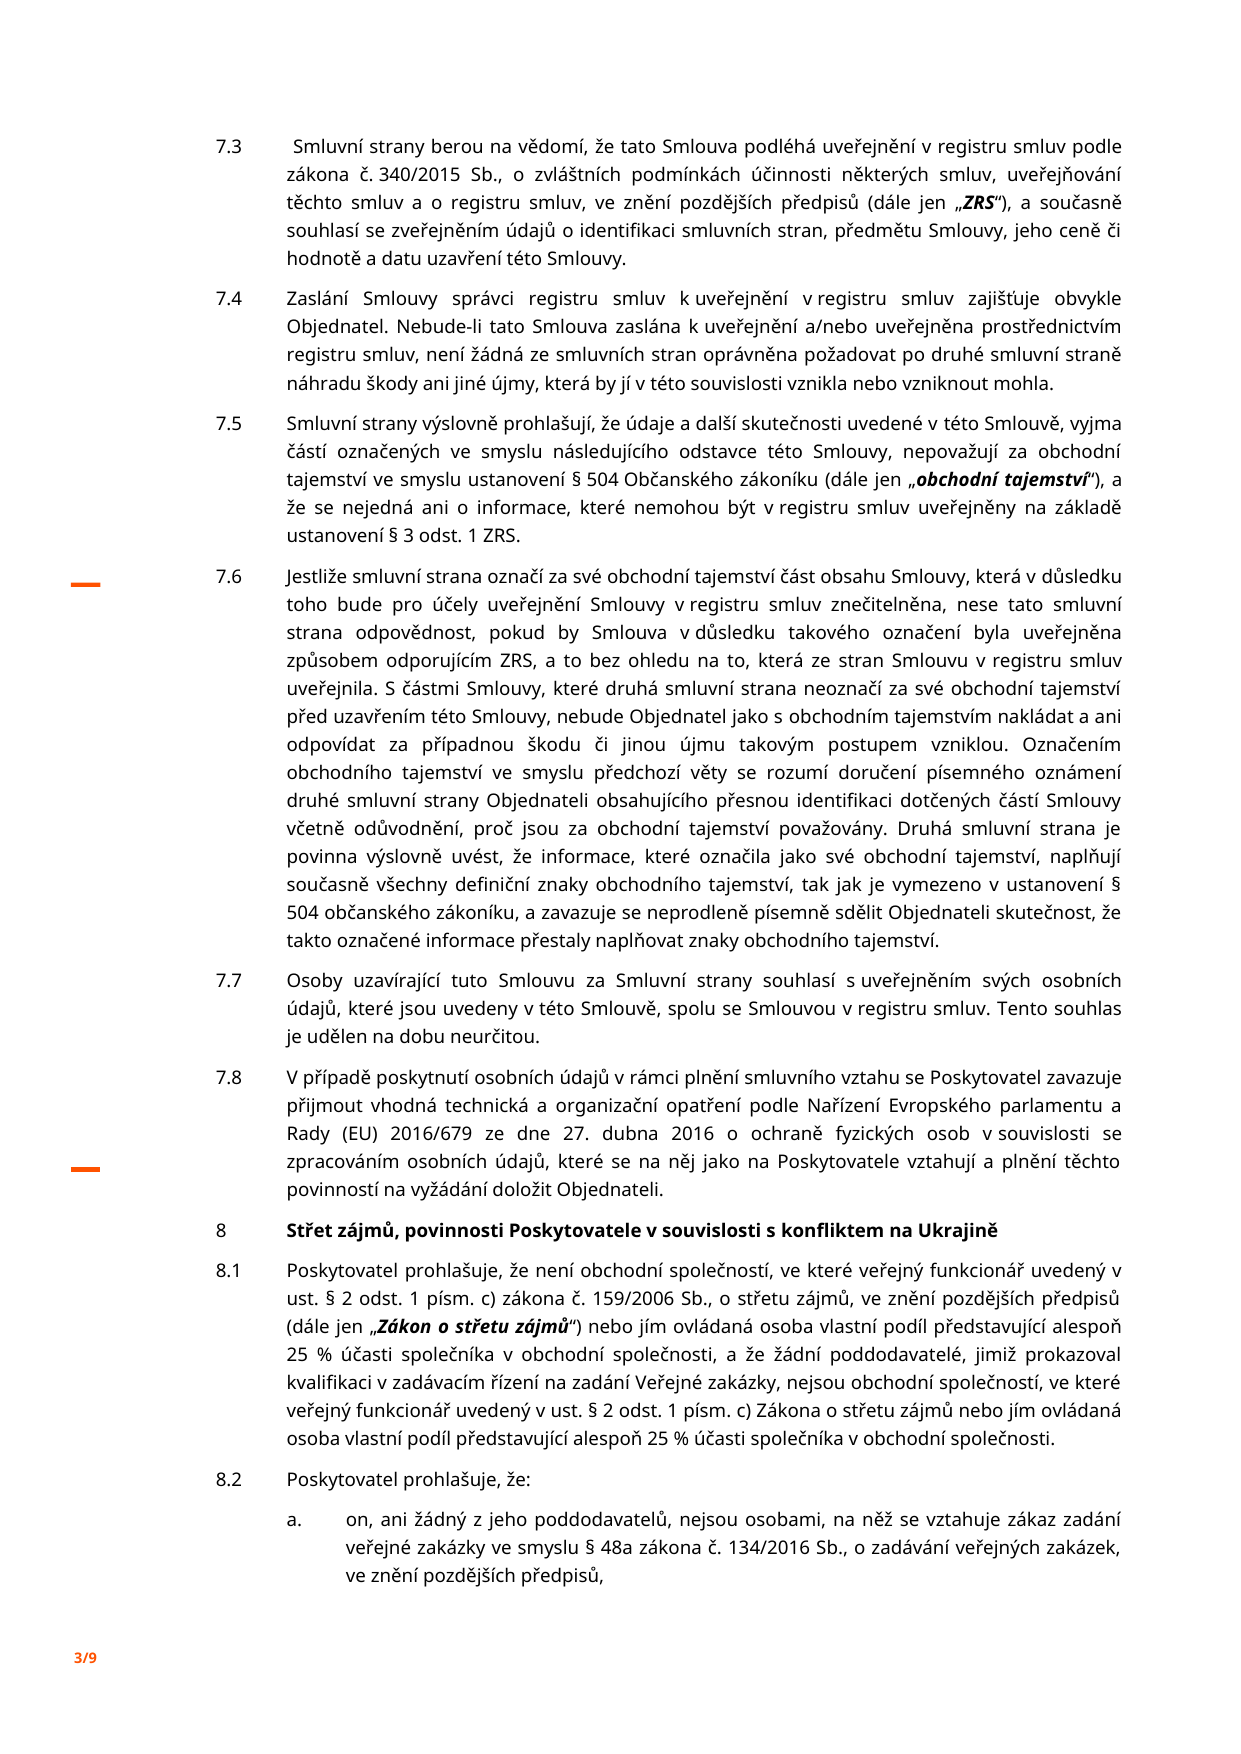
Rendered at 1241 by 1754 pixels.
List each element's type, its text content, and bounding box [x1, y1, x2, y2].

subtitle V případě poskytnutí osobních údajů v rámci plnění smluvního vztahu se Poskytovatel zavazuje přijmout vhodná technická a organizační opatření podle Nařízení Evropského parlamentu a Rady (EU) 2016/679 ze dne 27. dubna 2016 o ochraně fyzických osob v souvislosti se zpracováním osobních údajů, které se na něj jako na Poskytovatele vztahují a plnění těchto povinností na vyžádání doložit Objednateli. [216, 1064, 1122, 1202]
subtitle Osoby uzavírající tuto Smlouvu za Smluvní strany souhlasí s uveřejněním svých osobních údajů, které jsou uvedeny v této Smlouvě, spolu se Smlouvou v registru smluv. Tento souhlas je udělen na dobu neurčitou. [216, 968, 1122, 1049]
subtitle Střet zájmů, povinnosti Poskytovatele v souvislosti s konfliktem na Ukrajině [216, 1217, 1122, 1242]
subtitle Poskytovatel prohlašuje, že: [216, 1466, 1122, 1492]
subtitle Jestliže smluvní strana označí za své obchodní tajemství část obsahu Smlouvy, která v důsledku toho bude pro účely uveřejnění Smlouvy v registru smluv znečitelněna, nese tato smluvní strana odpovědnost, pokud by Smlouva v důsledku takového označení byla uveřejněna způsobem odporujícím ZRS, a to bez ohledu na to, která ze stran Smlouvu v registru smluv uveřejnila. S částmi Smlouvy, které druhá smluvní strana neoznačí za své obchodní tajemství před uzavřením této Smlouvy, nebude Objednatel jako s obchodním tajemstvím nakládat a ani odpovídat za případnou škodu či jinou újmu takovým postupem vzniklou. Označením obchodního tajemství ve smyslu předchozí věty se rozumí doručení písemného oznámení druhé smluvní strany Objednateli obsahujícího přesnou identifikaci dotčených částí Smlouvy včetně odůvodnění, proč jsou za obchodní tajemství považovány. Druhá smluvní strana je povinna výslovně uvést, že informace, které označila jako své obchodní tajemství, naplňují současně všechny definiční znaky obchodního tajemství, tak jak je vymezeno v ustanovení § 504 občanského zákoníku, a zavazuje se neprodleně písemně sdělit Objednateli skutečnost, že takto označené informace přestaly naplňovat znaky obchodního tajemství. [216, 563, 1122, 953]
subtitle Smluvní strany berou na vědomí, že tato Smlouva podléhá uveřejnění v registru smluv podle zákona č. 340/2015 Sb., o zvláštních podmínkách účinnosti některých smluv, uveřejňování těchto smluv a o registru smluv, ve znění pozdějších předpisů (dále jen „ZRS“), a současně souhlasí se zveřejněním údajů o identifikaci smluvních stran, předmětu Smlouvy, jeho ceně či hodnotě a datu uzavření této Smlouvy. [216, 133, 1122, 271]
list on, ani žádný z jeho poddodavatelů, nejsou osobami, na něž se vztahuje zákaz zadání veřejné zakázky ve smyslu § 48a zákona č. 134/2016 Sb., o zadávání veřejných zakázek, ve znění pozdějších předpisů, [286, 1507, 1122, 1588]
subtitle Smluvní strany výslovně prohlašují, že údaje a další skutečnosti uvedené v této Smlouvě, vyjma částí označených ve smyslu následujícího odstavce této Smlouvy, nepovažují za obchodní tajemství ve smyslu ustanovení § 504 Občanského zákoníku (dále jen „obchodní tajemství“), a že se nejedná ani o informace, které nemohou být v registru smluv uveřejněny na základě ustanovení § 3 odst. 1 ZRS. [216, 410, 1122, 548]
subtitle Poskytovatel prohlašuje, že není obchodní společností, ve které veřejný funkcionář uvedený v ust. § 2 odst. 1 písm. c) zákona č. 159/2006 Sb., o střetu zájmů, ve znění pozdějších předpisů (dále jen „Zákon o střetu zájmů“) nebo jím ovládaná osoba vlastní podíl představující alespoň 25 % účasti společníka v obchodní společnosti, a že žádní poddodavatelé, jimiž prokazoval kvalifikaci v zadávacím řízení na zadání Veřejné zakázky, nejsou obchodní společností, ve které veřejný funkcionář uvedený v ust. § 2 odst. 1 písm. c) Zákona o střetu zájmů nebo jím ovládaná osoba vlastní podíl představující alespoň 25 % účasti společníka v obchodní společnosti. [216, 1257, 1122, 1451]
subtitle Zaslání Smlouvy správci registru smluv k uveřejnění v registru smluv zajišťuje obvykle Objednatel. Nebude-li tato Smlouva zaslána k uveřejnění a/nebo uveřejněna prostřednictvím registru smluv, není žádná ze smluvních stran oprávněna požadovat po druhé smluvní straně náhradu škody ani jiné újmy, která by jí v této souvislosti vznikla nebo vzniknout mohla. [216, 286, 1122, 395]
